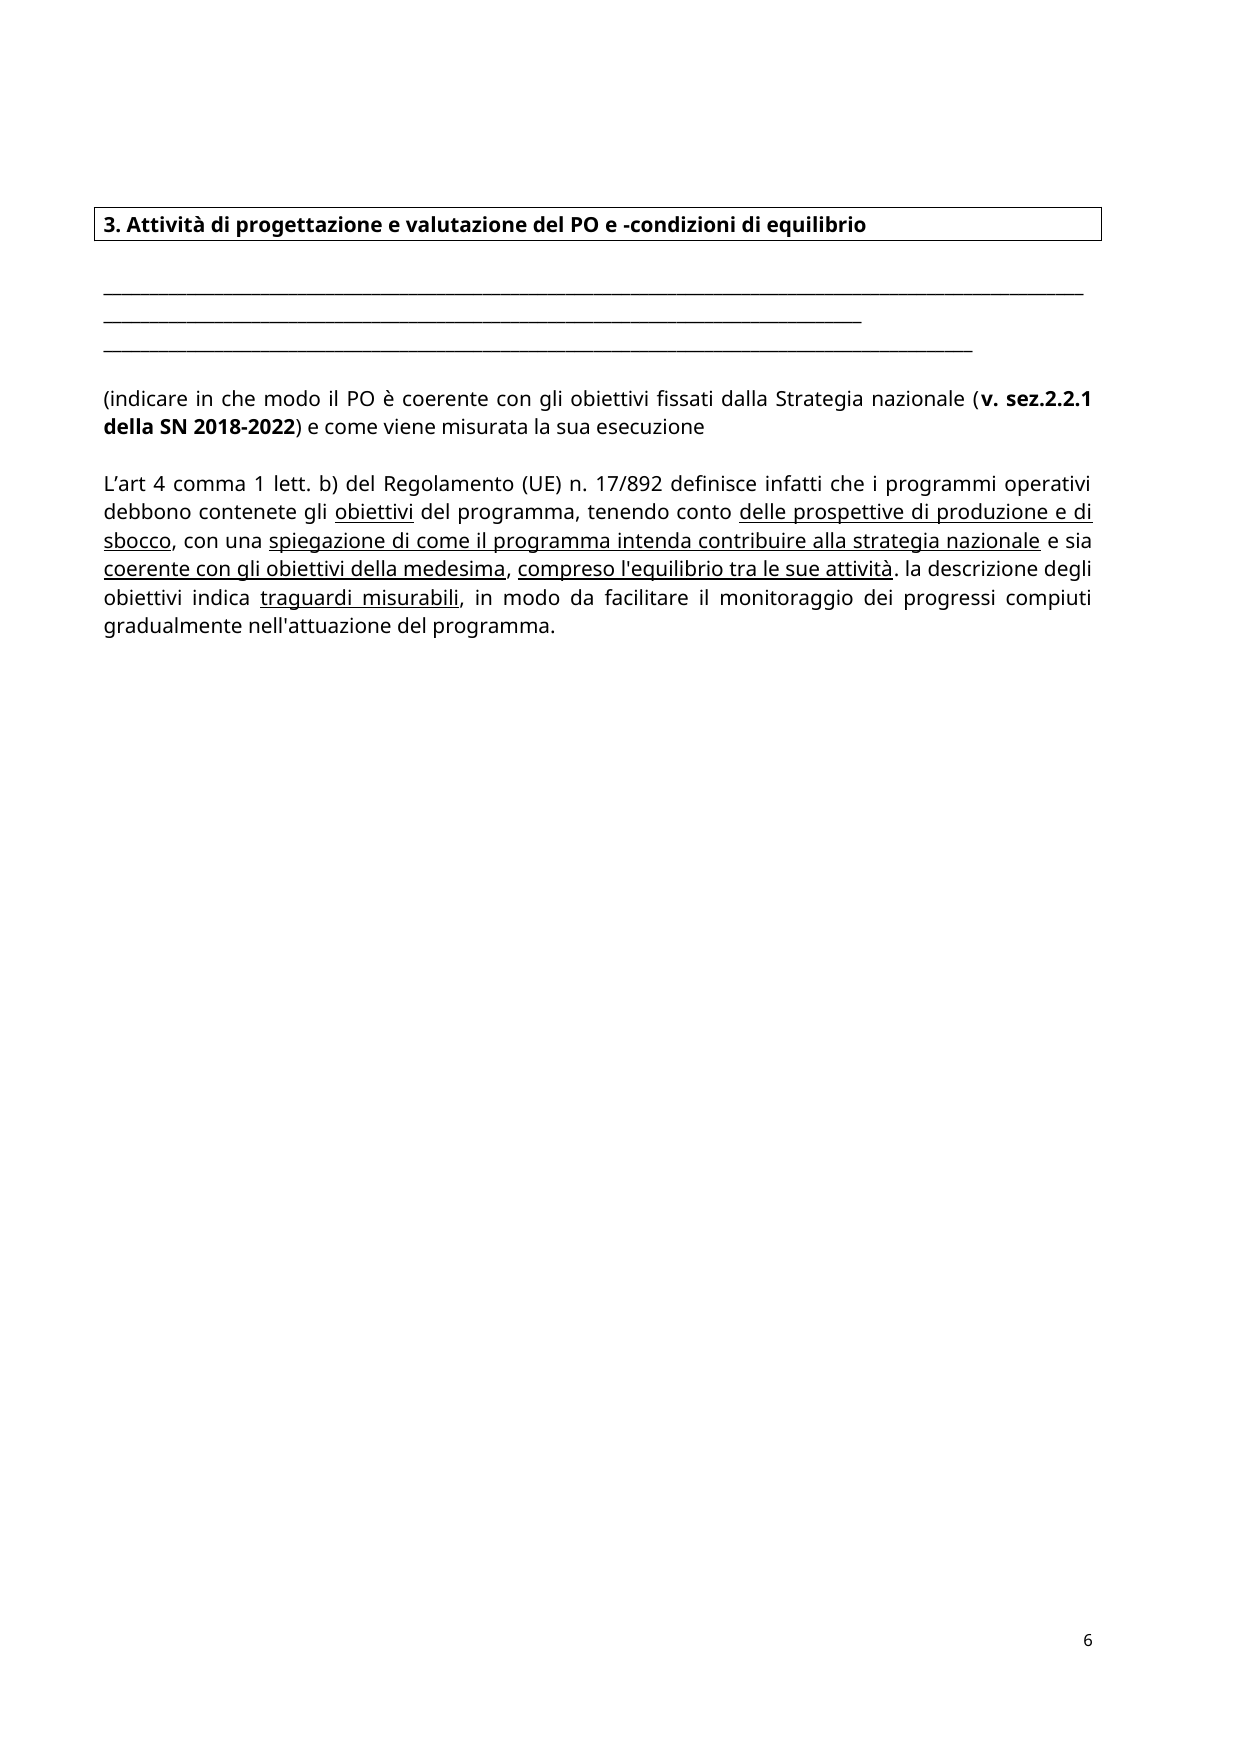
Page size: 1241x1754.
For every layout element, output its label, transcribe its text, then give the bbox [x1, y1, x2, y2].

text 3. Attività di progettazione e valutazione del PO e -condizioni di equilibrio [95, 208, 1101, 240]
text ______________________________________________________________________________________________ [103, 327, 1092, 355]
text ____________________________________________________________________________________________________________________________________________________________________________________________ [103, 270, 1092, 327]
text (indicare in che modo il PO è coerente con gli obiettivi fissati dalla Strategia nazionale (v. sez.2.2.1 della SN 2018-2022) e come viene misurata la sua esecuzione [103, 384, 1092, 441]
text L’art 4 comma 1 lett. b) del Regolamento (UE) n. 17/892 definisce infatti che i programmi operativi debbono contenete gli obiettivi del programma, tenendo conto delle prospettive di produzione e di sbocco, con una spiegazione di come il programma intenda contribuire alla strategia nazionale e sia coerente con gli obiettivi della medesima, compreso l'equilibrio tra le sue attività. la descrizione degli obiettivi indica traguardi misurabili, in modo da facilitare il monitoraggio dei progressi compiuti gradualmente nell'attuazione del programma. [103, 469, 1092, 639]
